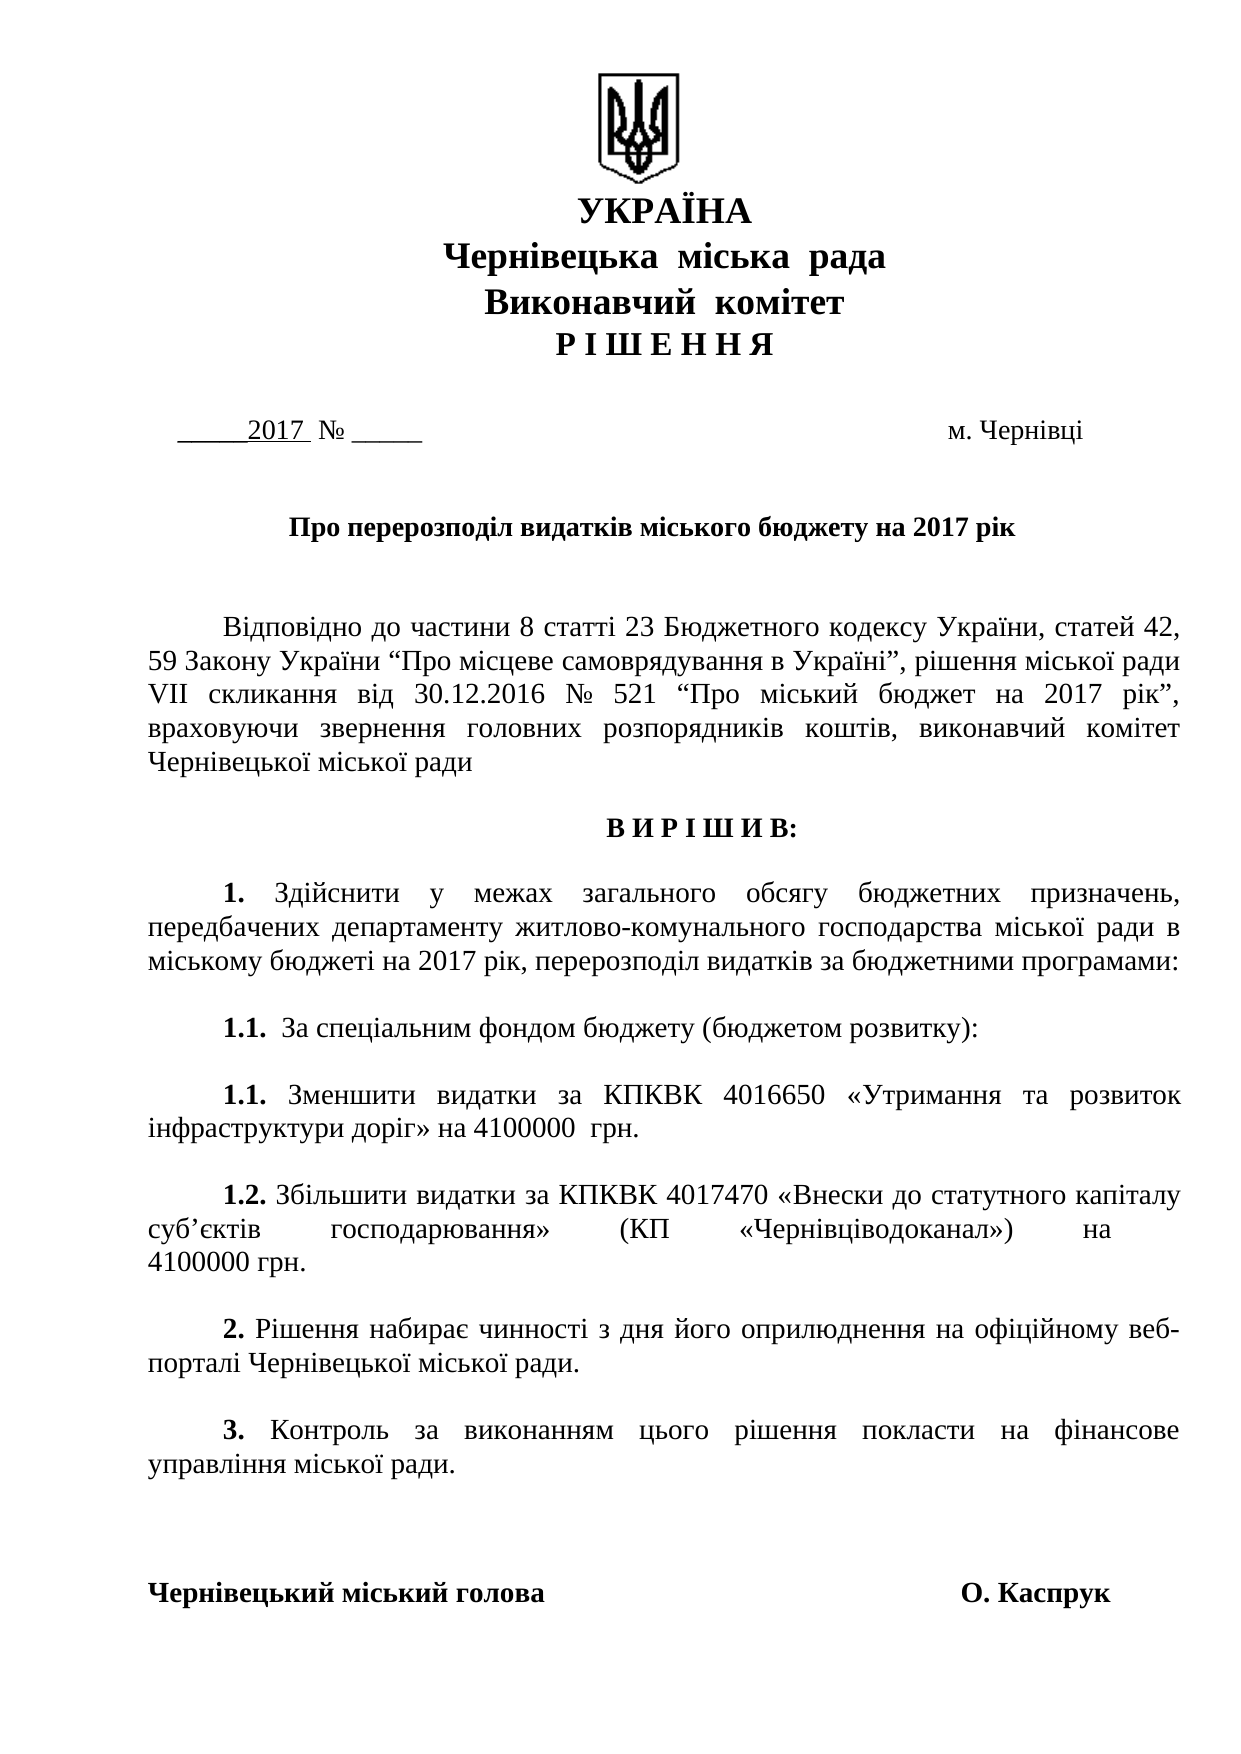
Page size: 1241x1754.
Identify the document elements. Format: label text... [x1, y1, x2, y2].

subtitle Чернівецька міська рада [148, 234, 1181, 277]
subtitle Чернівецький міський голова О. Каспрук [148, 1576, 1181, 1609]
text 1.2. Збільшити видатки за КПКВК 4017470 «Внески до статутного капіталу суб’єктів господарювання» (КП «Чернівціводоканал») на 4100000 грн. [148, 1177, 1181, 1278]
text 1. Здійснити у межах загального обсягу бюджетних призначень, передбачених департаменту житлово-комунального господарства міської ради в міському бюджеті на 2017 рік, перерозподіл видатків за бюджетними програмами: [148, 876, 1181, 976]
text В И Р І Ш И В: [148, 811, 1181, 843]
text 1.1. За спеціальним фондом бюджету (бюджетом розвитку): [148, 1010, 1181, 1043]
picture [597, 73, 681, 187]
text 3. Контроль за виконанням цього рішення покласти на фінансове управління міської ради. [148, 1412, 1181, 1479]
text 2. Рішення набирає чинності з дня його на офіційному веб-порталі Чернівецької міської ради. [148, 1312, 1181, 1379]
text Відповідно до частини 8 статті 23 Бюджетного кодексу України, статей 42, 59 Закону України “Про місцеве самоврядування в Україні”, рішення міської ради VII скликання від 30.12.2016 № 521 “Про міський бюджет на 2017 рік”, враховуючи звернення головних розпорядників коштів, виконавчий комітет Чернівецької міської ради [148, 609, 1181, 777]
subtitle Р І Ш Е Н Н Я [148, 324, 1181, 363]
text 1.1. Зменшити видатки за КПКВК 4016650 «Утримання та розвиток інфраструктури доріг» на 4100000 грн. [148, 1077, 1181, 1144]
text УКРАЇНА [148, 58, 1181, 232]
text _____2017 № _____ м. Чернівці [177, 413, 1181, 445]
table_header Про перерозподіл видатків міського бюджету на 2017 рік [148, 510, 1154, 576]
subtitle Виконавчий комітет [148, 279, 1181, 322]
